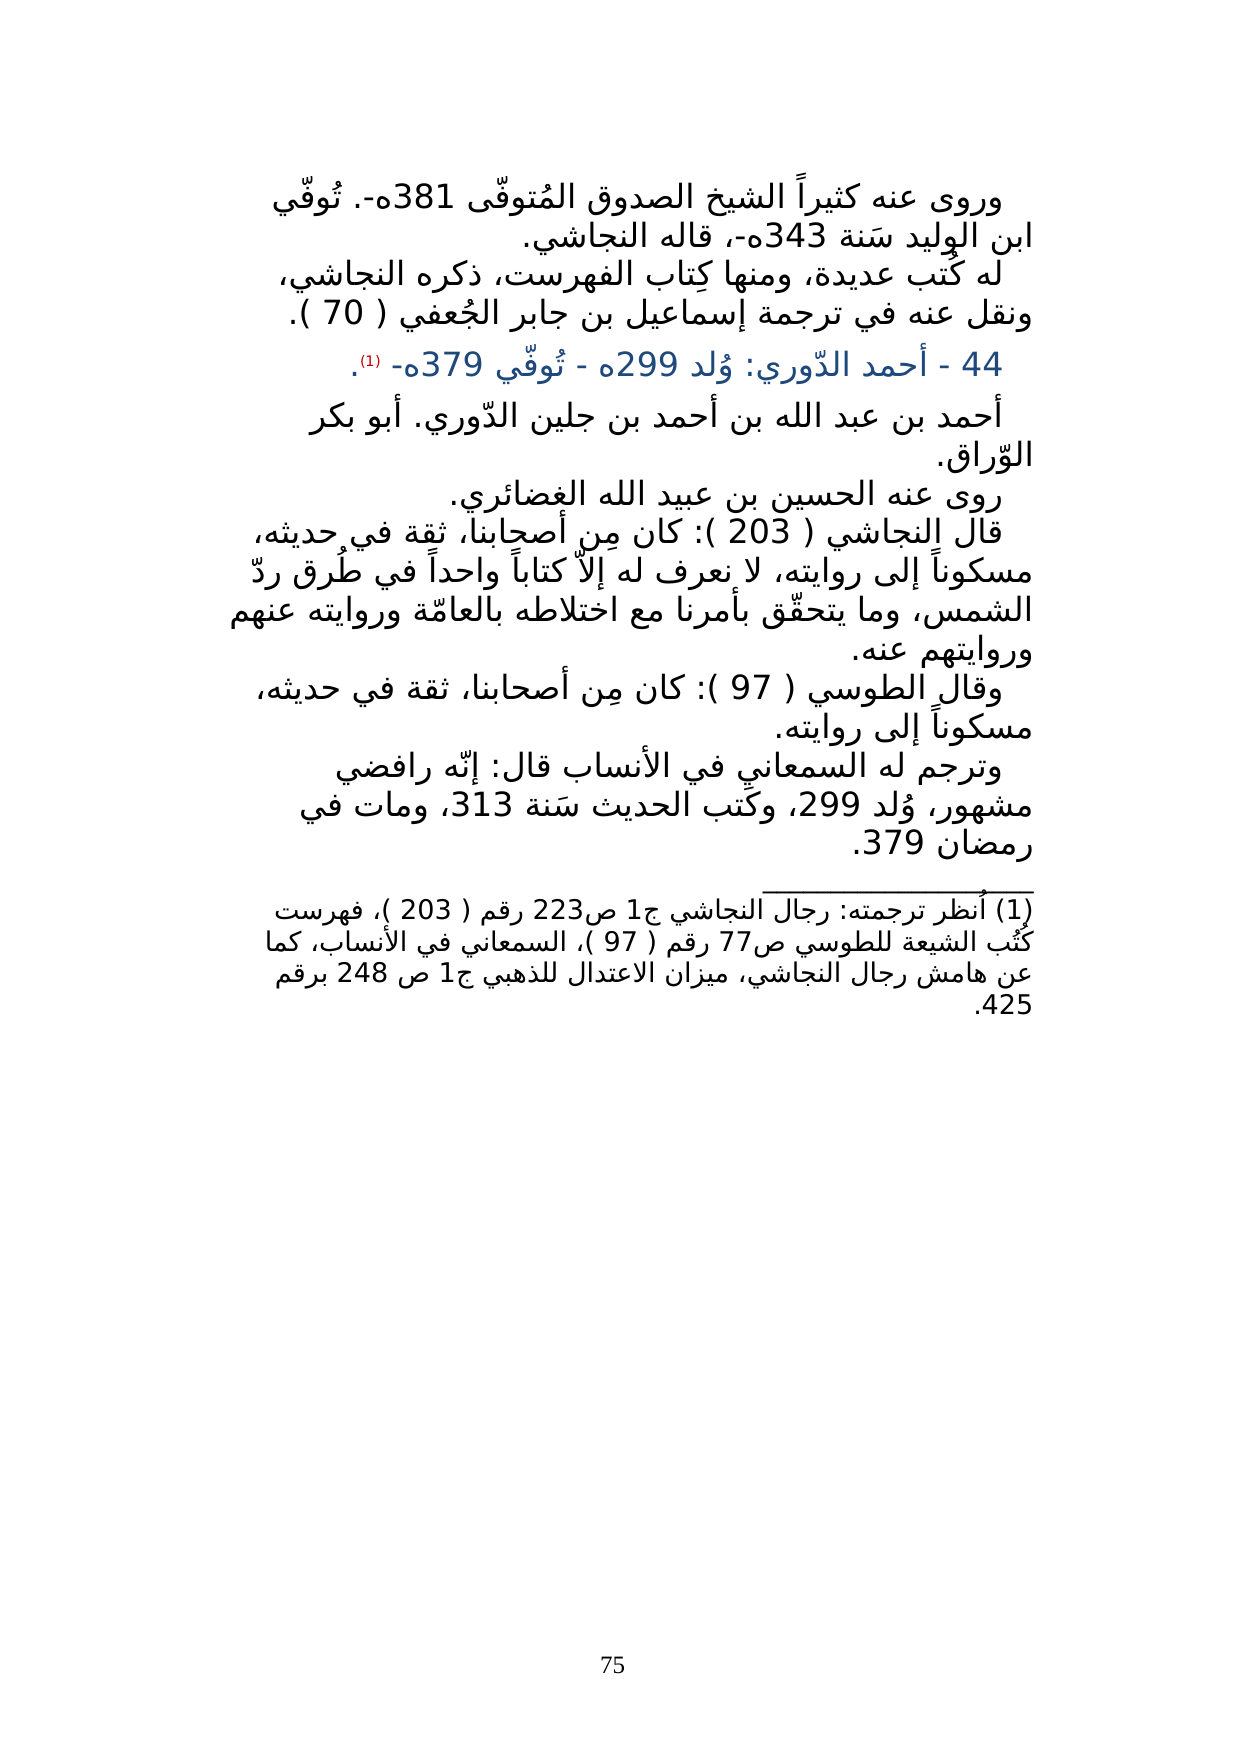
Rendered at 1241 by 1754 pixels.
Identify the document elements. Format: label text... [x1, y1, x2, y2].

text أحمد بن عبد الله بن أحمد بن جلين الدّوري. أبو بكر الوّراق. [222, 396, 1033, 474]
text قال النجاشي ( 203 ): كان مِن أصحابنا، ثقة في حديثه، مسكوناً إلى روايته، لا نعرف له إلاّ كتاباً واحداً في طُرق ردّ الشمس، وما يتحقّق بأمرنا مع اختلاطه بالعامّة وروايته عنهم وروايتهم عنه. [222, 513, 1033, 668]
subtitle 44 - أحمد الدّوري: وُلد 299ه - تُوفّي 379ه- (1). [222, 345, 1033, 384]
text وروى عنه كثيراً الشيخ الصدوق المُتوفّى 381ه-. تُوفّي ابن الوليد سَنة 343ه-، قاله النجاشي. [222, 177, 1033, 255]
text وترجم له السمعاني في الأنساب قال: إنّه رافضي مشهور، وُلد 299، وكَتب الحديث سَنة 313، ومات في رمضان 379. [222, 746, 1033, 863]
text ____________________ [222, 863, 1033, 894]
text (1) اُنظر ترجمته: رجال النجاشي ج1 ص223 رقم ( 203 )، فهرست كُتُب الشيعة للطوسي ص77 رقم ( 97 )، السمعاني في الأنساب، كما عن هامش رجال النجاشي، ميزان الاعتدال للذهبي ج1 ص 248 برقم 425. [222, 894, 1033, 1021]
text وقال الطوسي ( 97 ): كان مِن أصحابنا، ثقة في حديثه، مسكوناً إلى روايته. [222, 668, 1033, 746]
text روى عنه الحسين بن عبيد الله الغضائري. [222, 474, 1033, 513]
text له كُتب عديدة، ومنها كِتاب الفهرست، ذكره النجاشي، ونقل عنه في ترجمة إسماعيل بن جابر الجُعفي ( 70 ). [222, 255, 1033, 333]
